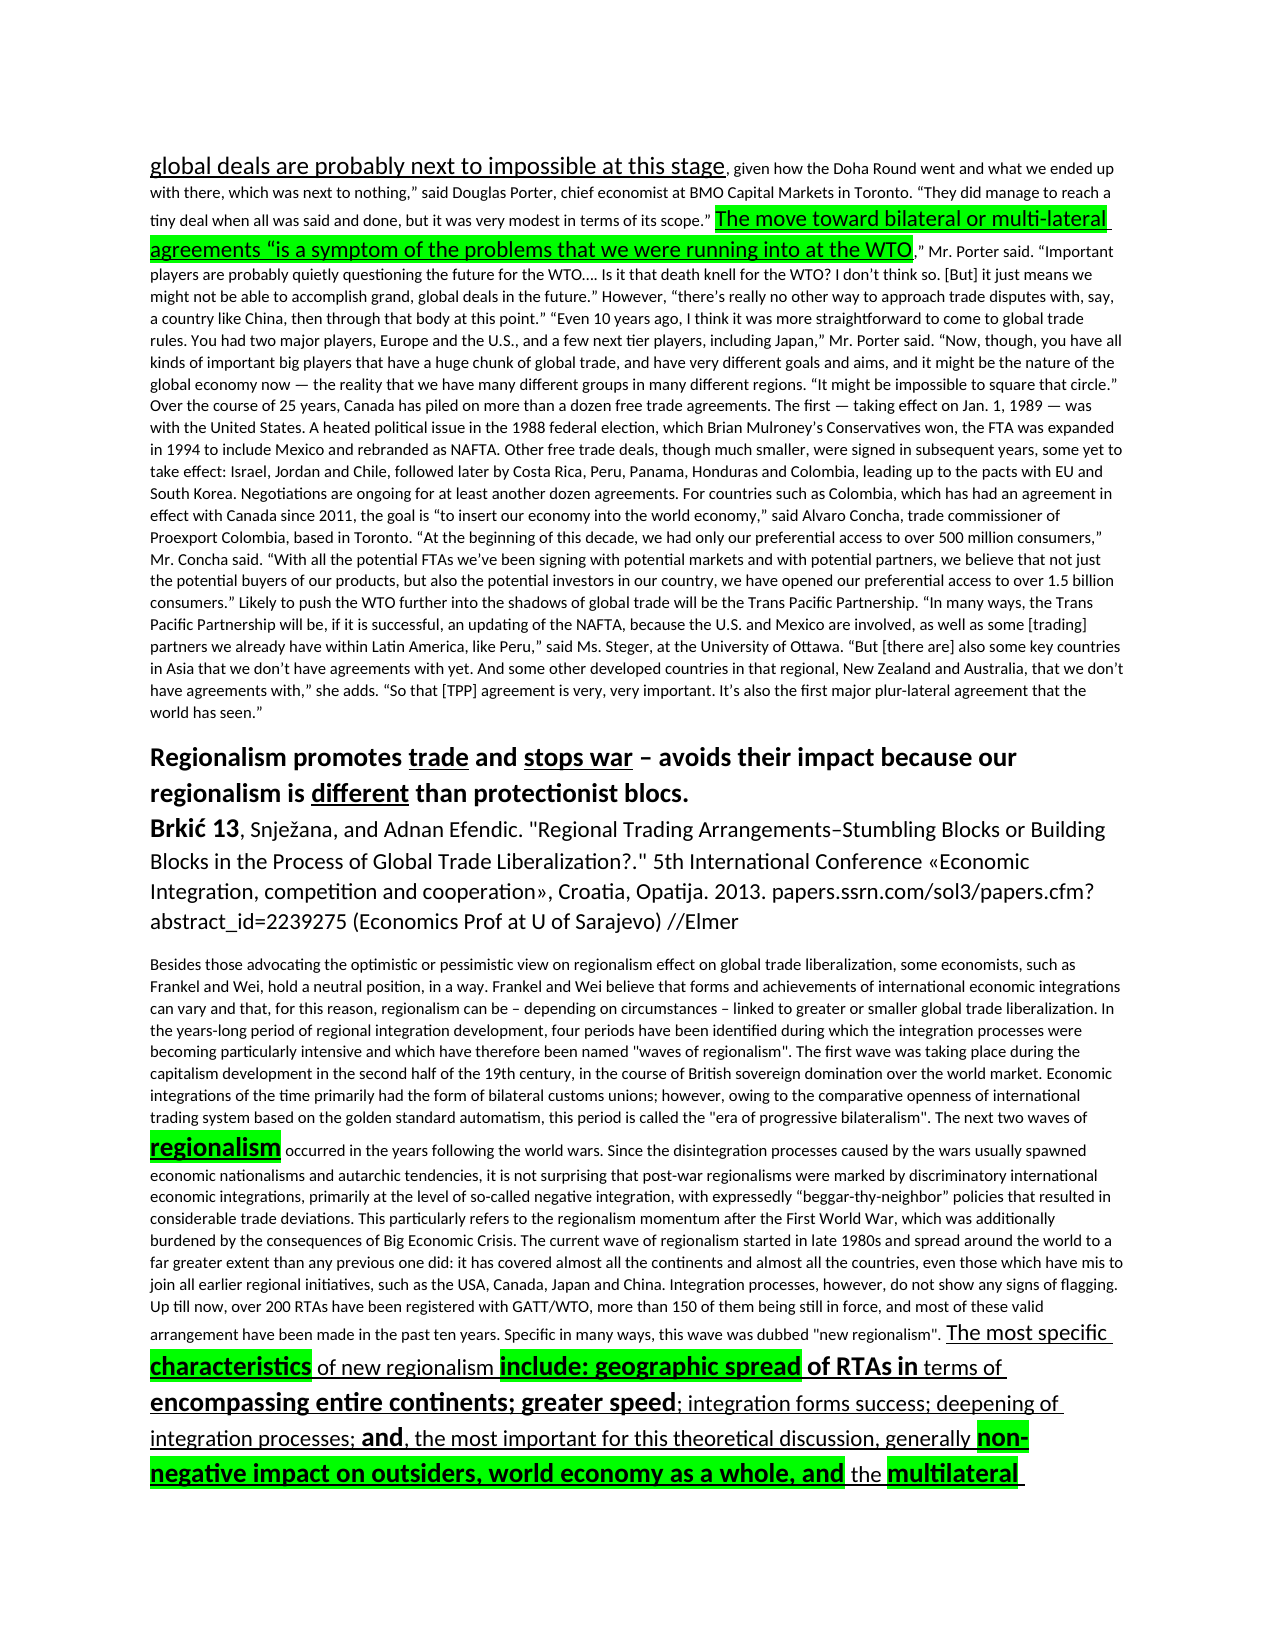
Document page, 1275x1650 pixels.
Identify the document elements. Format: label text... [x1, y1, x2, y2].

text Brkić 13, Snježana, and Adnan Efendic. "Regional Trading Arrangements–Stumbling Blocks or Building Blocks in the Process of Global Trade Liberalization?." 5th International Conference «Economic Integration, competition and cooperation», Croatia, Opatija. 2013. papers.ssrn.com/sol3/papers.cfm?abstract_id=2239275 (Economics Prof at U of Sarajevo) //Elmer [150, 812, 1125, 935]
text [150, 954, 1125, 1489]
text Regionalism promotes trade and stops war – avoids their impact because our regionalism is different than protectionist blocs. [150, 740, 1125, 809]
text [150, 150, 1125, 722]
